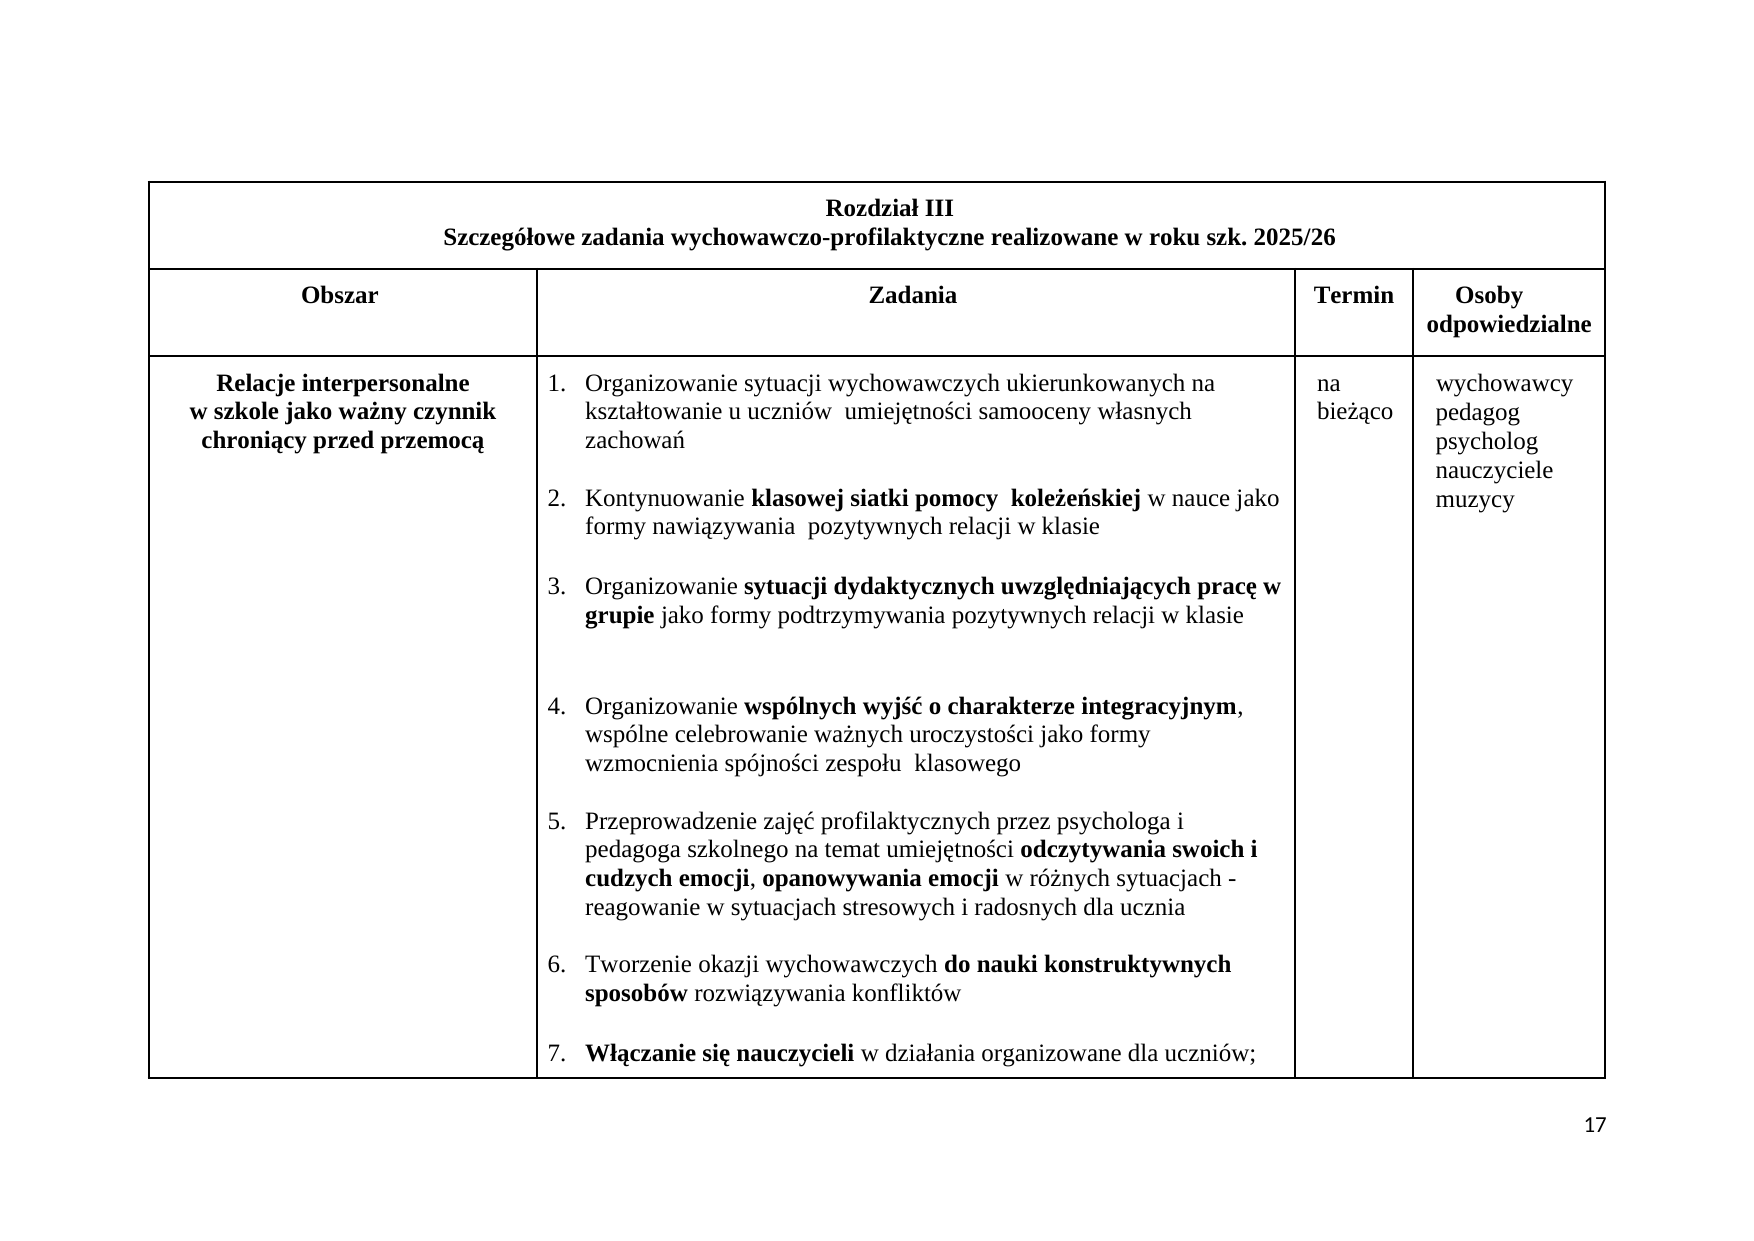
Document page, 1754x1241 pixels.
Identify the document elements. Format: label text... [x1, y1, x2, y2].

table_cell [538, 357, 1294, 1077]
table_cell Zadania [538, 270, 1294, 355]
table_cell Termin [1296, 270, 1412, 355]
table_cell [1414, 357, 1604, 1077]
table_cell Osoby odpowiedzialne [1414, 270, 1604, 355]
table_cell na bieżąco [1296, 357, 1412, 1077]
table_header Rozdział III Szczegółowe zadania wychowawczo-profilaktyczne realizowane w roku szk. 2025/26 [150, 183, 1604, 268]
table_cell Obszar [150, 270, 536, 355]
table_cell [150, 357, 536, 1077]
